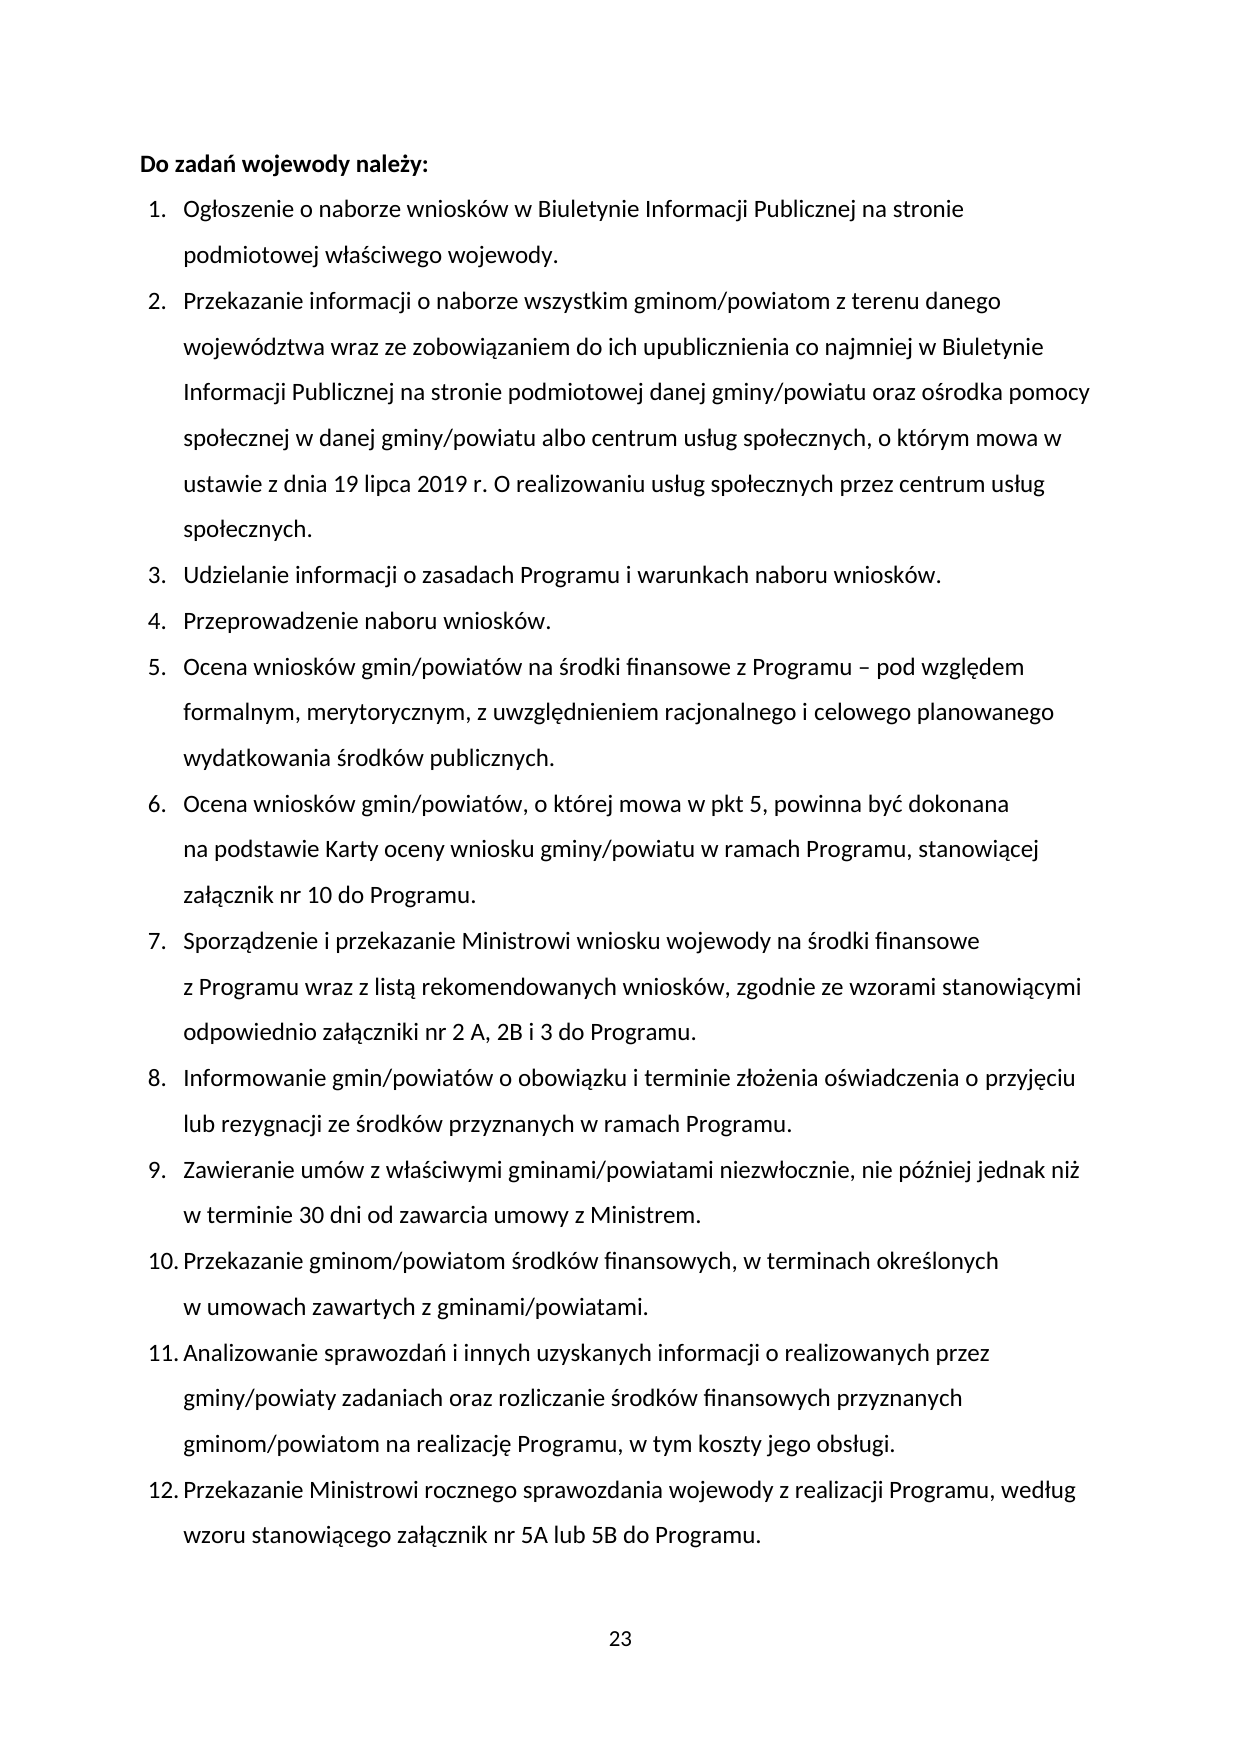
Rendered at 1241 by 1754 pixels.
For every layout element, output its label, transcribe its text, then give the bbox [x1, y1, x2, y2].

list Przekazanie informacji o naborze wszystkim gminom/powiatom z terenu danego województwa wraz ze zobowiązaniem do ich upublicznienia co najmniej w Biuletynie Informacji Publicznej na stronie podmiotowej danej gminy/powiatu oraz ośrodka pomocy społecznej w danej gminy/powiatu albo centrum usług społecznych, o którym mowa w ustawie z dnia 19 lipca 2019 r. O realizowaniu usług społecznych przez centrum usług społecznych. [148, 285, 1092, 544]
list Udzielanie informacji o zasadach Programu i warunkach naboru wniosków. [148, 559, 1092, 590]
list Ogłoszenie o naborze wniosków w Biuletynie Informacji Publicznej na stronie podmiotowej właściwego wojewody. [148, 193, 1092, 270]
list Analizowanie sprawozdań i innych uzyskanych informacji o realizowanych przez gminy/powiaty zadaniach oraz rozliczanie środków finansowych przyznanych gminom/powiatom na realizację Programu, w tym koszty jego obsługi. [148, 1337, 1092, 1459]
list Ocena wniosków gmin/powiatów, o której mowa w pkt 5, powinna być dokonana na podstawie Karty oceny wniosku gminy/powiatu w ramach Programu, stanowiącej załącznik nr 10 do Programu. [148, 788, 1092, 910]
list Przeprowadzenie naboru wniosków. [148, 605, 1092, 636]
list Sporządzenie i przekazanie Ministrowi wniosku wojewody na środki finansowe z Programu wraz z listą rekomendowanych wniosków, zgodnie ze wzorami stanowiącymi odpowiednio załączniki nr 2 A, 2B i 3 do Programu. [148, 925, 1092, 1047]
list Informowanie gmin/powiatów o obowiązku i terminie złożenia oświadczenia o przyjęciu lub rezygnacji ze środków przyznanych w ramach Programu. [148, 1062, 1092, 1138]
list Przekazanie Ministrowi rocznego sprawozdania wojewody z realizacji Programu, według wzoru stanowiącego załącznik nr 5A lub 5B do Programu. [148, 1474, 1092, 1550]
list Zawieranie umów z właściwymi gminami/powiatami niezwłocznie, nie później jednak niż w terminie 30 dni od zawarcia umowy z Ministrem. [148, 1154, 1092, 1230]
list Ocena wniosków gmin/powiatów na środki finansowe z Programu – pod względem formalnym, merytorycznym, z uwzględnieniem racjonalnego i celowego planowanego wydatkowania środków publicznych. [148, 651, 1092, 773]
list Przekazanie gminom/powiatom środków finansowych, w terminach określonych w umowach zawartych z gminami/powiatami. [148, 1245, 1092, 1321]
text Do zadań wojewody należy: [140, 148, 1092, 178]
